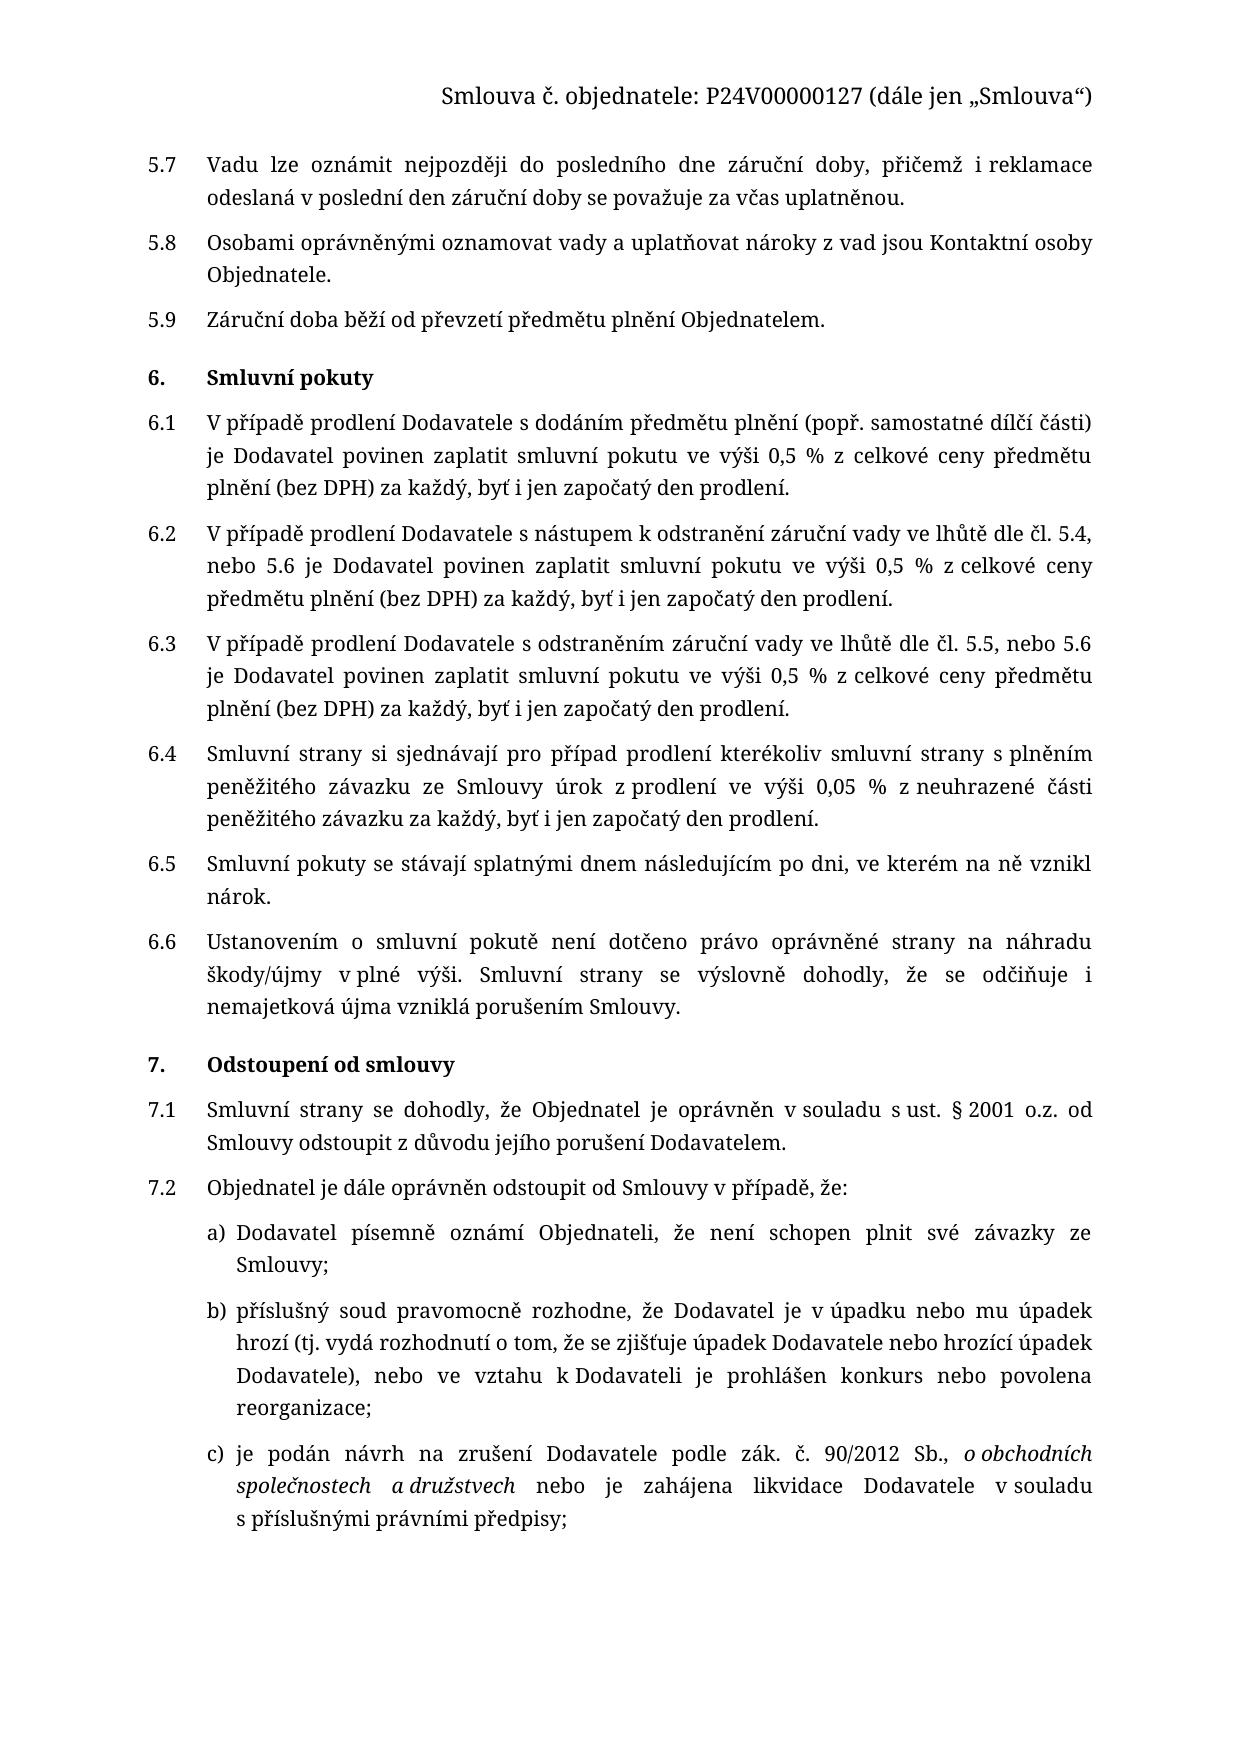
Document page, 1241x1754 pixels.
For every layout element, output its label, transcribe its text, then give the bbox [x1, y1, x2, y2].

list je podán návrh na zrušení Dodavatele podle zák. č. 90/2012 Sb., o obchodních společnostech a družstvech nebo je zahájena likvidace Dodavatele v souladu s příslušnými právními předpisy; [207, 1439, 1093, 1532]
list Objednatel je dále oprávněn odstoupit od Smlouvy v případě, že: [148, 1173, 1093, 1201]
list Dodavatel písemně oznámí Objednateli, že není schopen plnit své závazky ze Smlouvy; [207, 1218, 1093, 1279]
list V případě prodlení Dodavatele s nástupem k odstranění záruční vady ve lhůtě dle čl. 5.4, nebo 5.6 je Dodavatel povinen zaplatit smluvní pokutu ve výši 0,5 % z celkové ceny předmětu plnění (bez DPH) za každý, byť i jen započatý den prodlení. [148, 519, 1093, 612]
list Odstoupení od smlouvy [148, 1050, 1093, 1078]
list Záruční doba běží od převzetí předmětu plnění Objednatelem. [148, 306, 1093, 334]
list Smluvní pokuty se stávají splatnými dnem následujícím po dni, ve kterém na ně vznikl nárok. [148, 849, 1093, 911]
list Smluvní strany se dohodly, že Objednatel je oprávněn v souladu s ust. § 2001 o.z. od Smlouvy odstoupit z důvodu jejího porušení Dodavatelem. [148, 1095, 1093, 1156]
list V případě prodlení Dodavatele s odstraněním záruční vady ve lhůtě dle čl. 5.5, nebo 5.6 je Dodavatel povinen zaplatit smluvní pokutu ve výši 0,5 % z celkové ceny předmětu plnění (bez DPH) za každý, byť i jen započatý den prodlení. [148, 629, 1093, 723]
list V případě prodlení Dodavatele s dodáním předmětu plnění (popř. samostatné dílčí části) je Dodavatel povinen zaplatit smluvní pokutu ve výši 0,5 % z celkové ceny předmětu plnění (bez DPH) za každý, byť i jen započatý den prodlení. [148, 408, 1093, 502]
list příslušný soud pravomocně rozhodne, že Dodavatel je v úpadku nebo mu úpadek hrozí (tj. vydá rozhodnutí o tom, že se zjišťuje úpadek Dodavatele nebo hrozící úpadek Dodavatele), nebo ve vztahu k Dodavateli je prohlášen konkurs nebo povolena reorganizace; [207, 1296, 1093, 1422]
list Smluvní strany si sjednávají pro případ prodlení kterékoliv smluvní strany s plněním peněžitého závazku ze Smlouvy úrok z prodlení ve výši 0,05 % z neuhrazené části peněžitého závazku za každý, byť i jen započatý den prodlení. [148, 739, 1093, 833]
list Ustanovením o smluvní pokutě není dotčeno právo oprávněné strany na náhradu škody/újmy v plné výši. Smluvní strany se výslovně dohodly, že se odčiňuje i nemajetková újma vzniklá porušením Smlouvy. [148, 927, 1093, 1021]
list Vadu lze oznámit nejpozději do posledního dne záruční doby, přičemž i reklamace odeslaná v poslední den záruční doby se považuje za včas uplatněnou. [148, 150, 1093, 211]
list Osobami oprávněnými oznamovat vady a uplatňovat nároky z vad jsou Kontaktní osoby Objednatele. [148, 228, 1093, 289]
list Smluvní pokuty [148, 363, 1093, 392]
